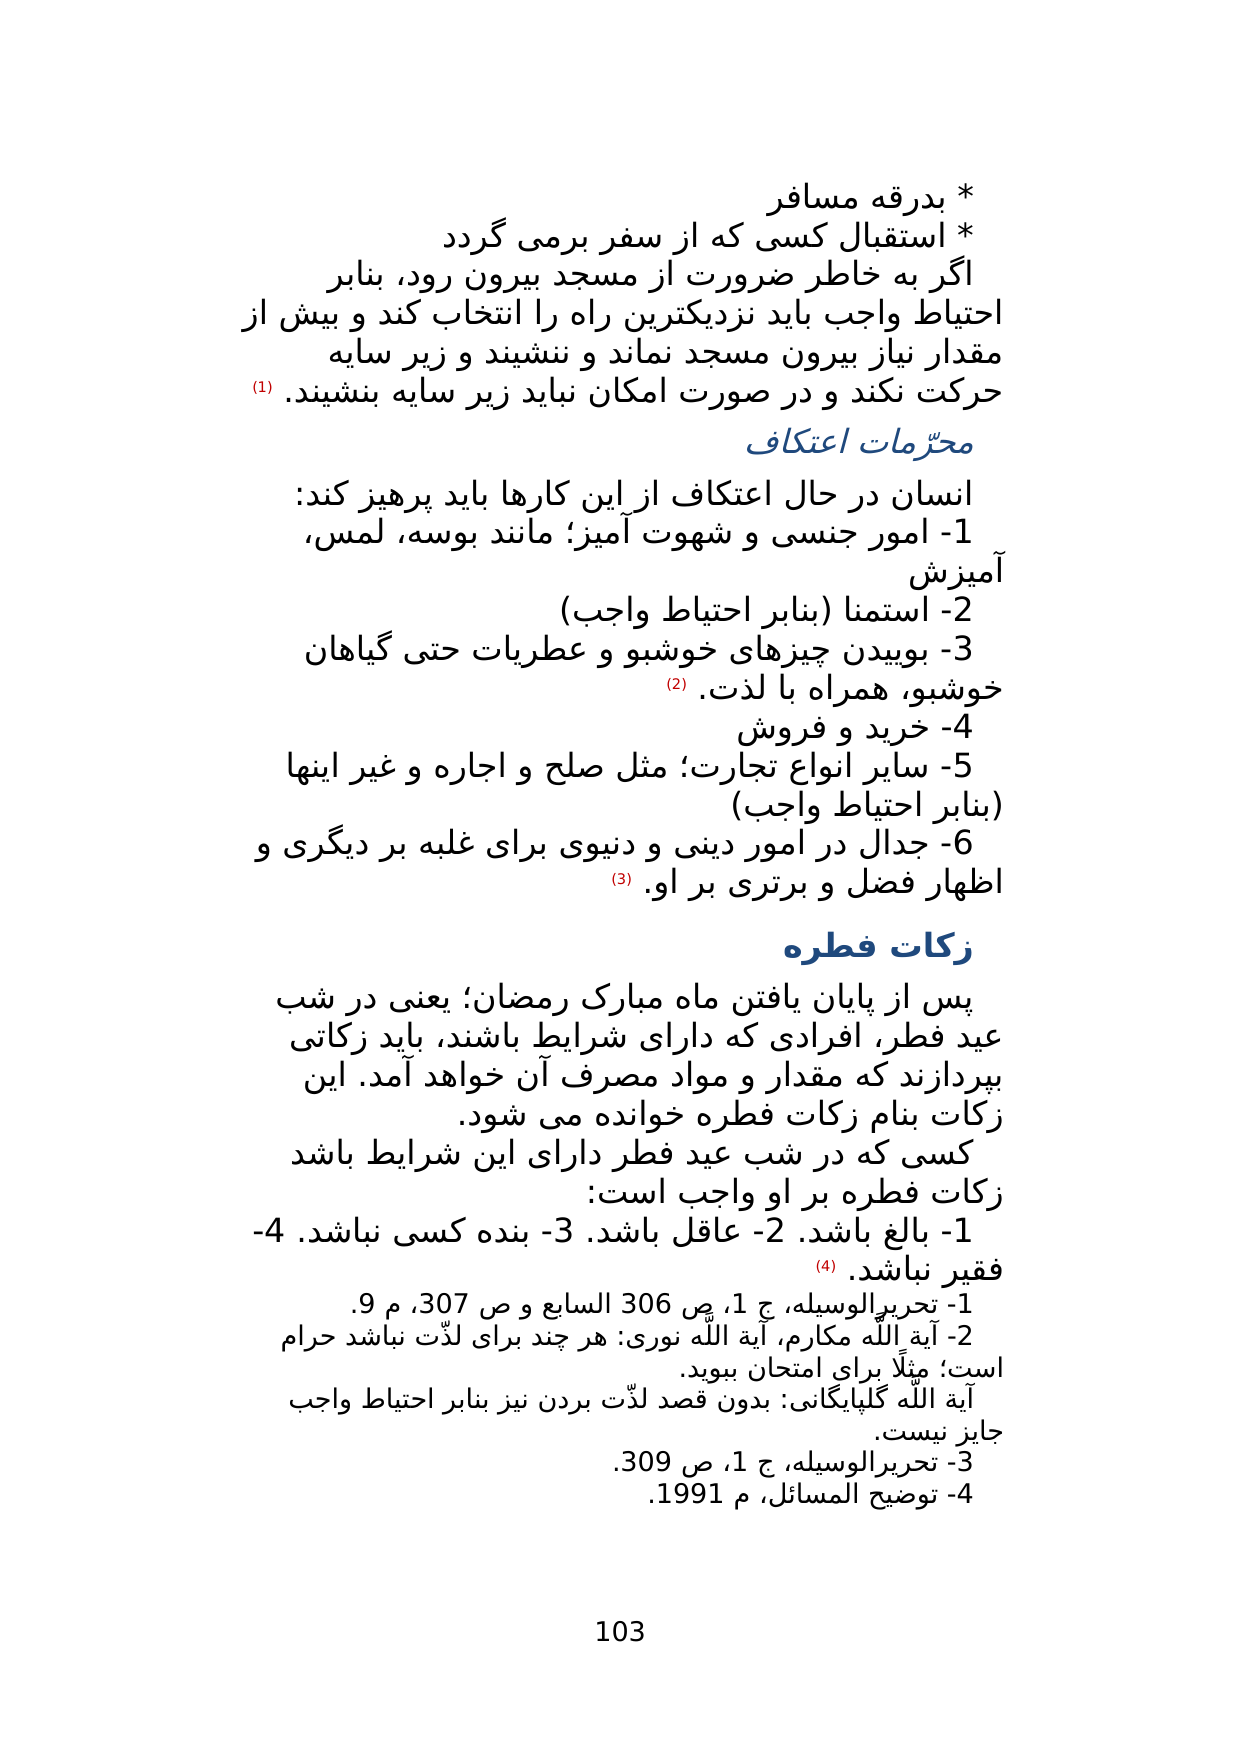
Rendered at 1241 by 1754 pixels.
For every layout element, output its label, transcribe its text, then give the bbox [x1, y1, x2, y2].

text انسان در حال اعتکاف از این کارها باید پرهیز کند: [236, 474, 1004, 513]
text آیة اللَّه گلپایگانی: بدون قصد لذّت بردن نیز بنابر احتیاط واجب جایز نیست. [236, 1383, 1004, 1447]
text 2- آیة اللَّه مکارم، آیة اللَّه نوری: هر چند برای لذّت نباشد حرام است؛ مثلًا برای امتحان ببوید. [236, 1320, 1004, 1383]
text * استقبال کسی که از سفر برمی گردد [236, 216, 1004, 255]
text 1- امور جنسی و شهوت آمیز؛ مانند بوسه، لمس، آمیزش [236, 513, 1004, 591]
subtitle زکات فطره [236, 927, 1004, 965]
text 5- سایر انواع تجارت؛ مثل صلح و اجاره و غیر اینها (بنابر احتیاط واجب) [236, 746, 1004, 824]
text 4- توضیح المسائل، م 1991. [236, 1478, 1004, 1510]
text کسی که در شب عید فطر دارای این شرایط باشد زکات فطره بر او واجب است: [236, 1133, 1004, 1211]
text 1- تحریرالوسیله، ج 1، ص 306 السابع و ص 307، م 9. [236, 1289, 1004, 1320]
text 1- بالغ باشد. 2- عاقل باشد. 3- بنده کسی نباشد. 4- فقیر نباشد. (4) [236, 1211, 1004, 1289]
text 6- جدال در امور دینی و دنیوی برای غلبه بر دیگری و اظهار فضل و برتری بر او. (3) [236, 824, 1004, 902]
text اگر به خاطر ضرورت از مسجد بیرون رود، بنابر احتیاط واجب باید نزدیکترین راه را انتخاب کند و بیش از مقدار نیاز بیرون مسجد نماند و ننشیند و زیر سایه حرکت نکند و در صورت امکان نباید زیر سایه بنشیند. (1) [236, 255, 1004, 410]
text 3- بوییدن چیزهای خوشبو و عطریات حتی گیاهان خوشبو، همراه با لذت. (2) [236, 629, 1004, 707]
text 4- خرید و فروش [236, 707, 1004, 746]
text 2- استمنا (بنابر احتیاط واجب) [236, 591, 1004, 629]
text پس از پایان یافتن ماه مبارک رمضان؛ یعنی در شب عید فطر، افرادی که دارای شرایط باشند، باید زکاتی بپردازند که مقدار و مواد مصرف آن خواهد آمد. این زکات بنام زکات فطره خوانده می شود. [236, 978, 1004, 1133]
subtitle محرّمات اعتکاف [236, 423, 1004, 462]
text 3- تحریرالوسیله، ج 1، ص 309. [236, 1447, 1004, 1478]
text * بدرقه مسافر [236, 177, 1004, 216]
